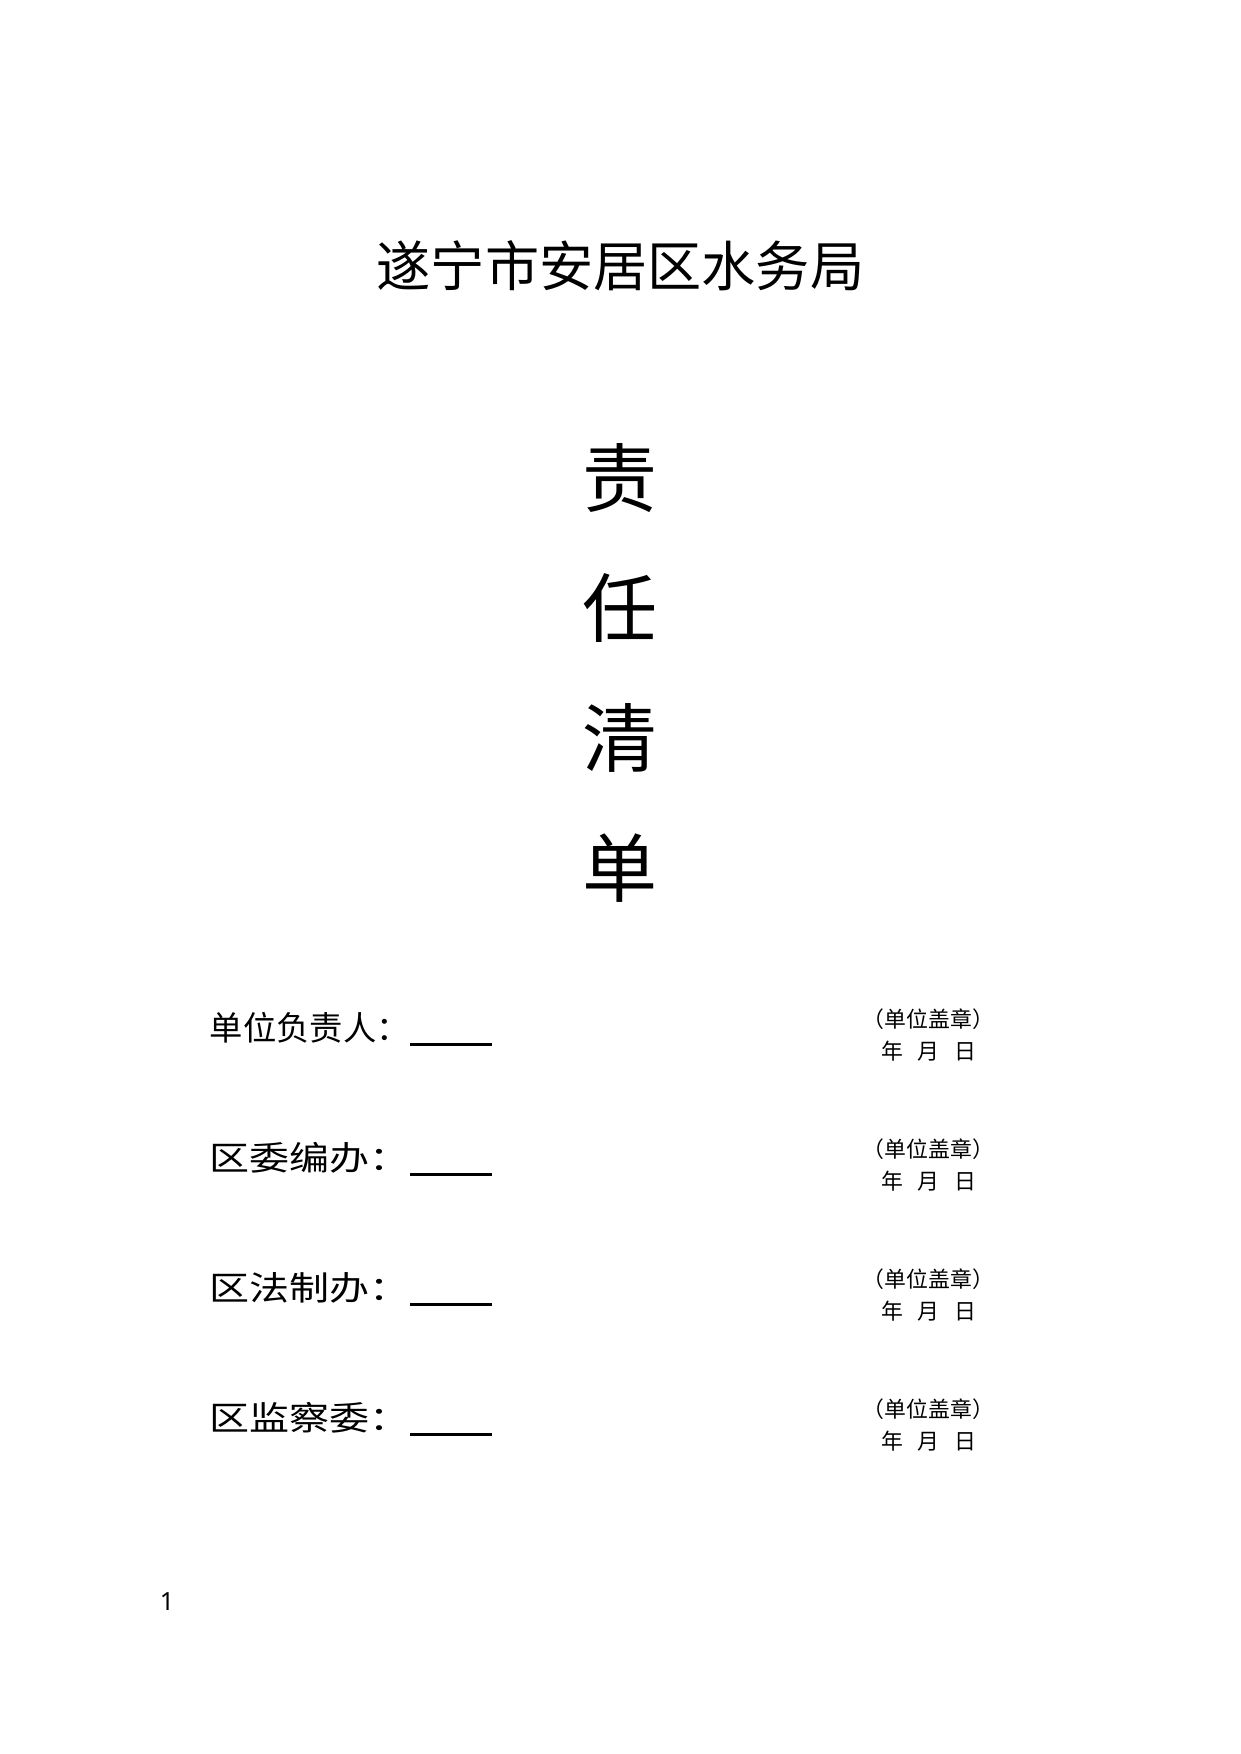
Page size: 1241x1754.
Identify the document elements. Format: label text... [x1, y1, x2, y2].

text 遂宁市安居区水务局 [159, 214, 1081, 311]
text 区监察委： [159, 1384, 778, 1449]
text 任 [159, 539, 1081, 669]
text 区法制办： [159, 1254, 778, 1319]
text 区委编办： [159, 1124, 778, 1189]
text 单位负责人： [159, 994, 778, 1059]
text 清 [159, 669, 1081, 799]
text 单 [159, 799, 1081, 929]
text 责 [159, 409, 1081, 539]
